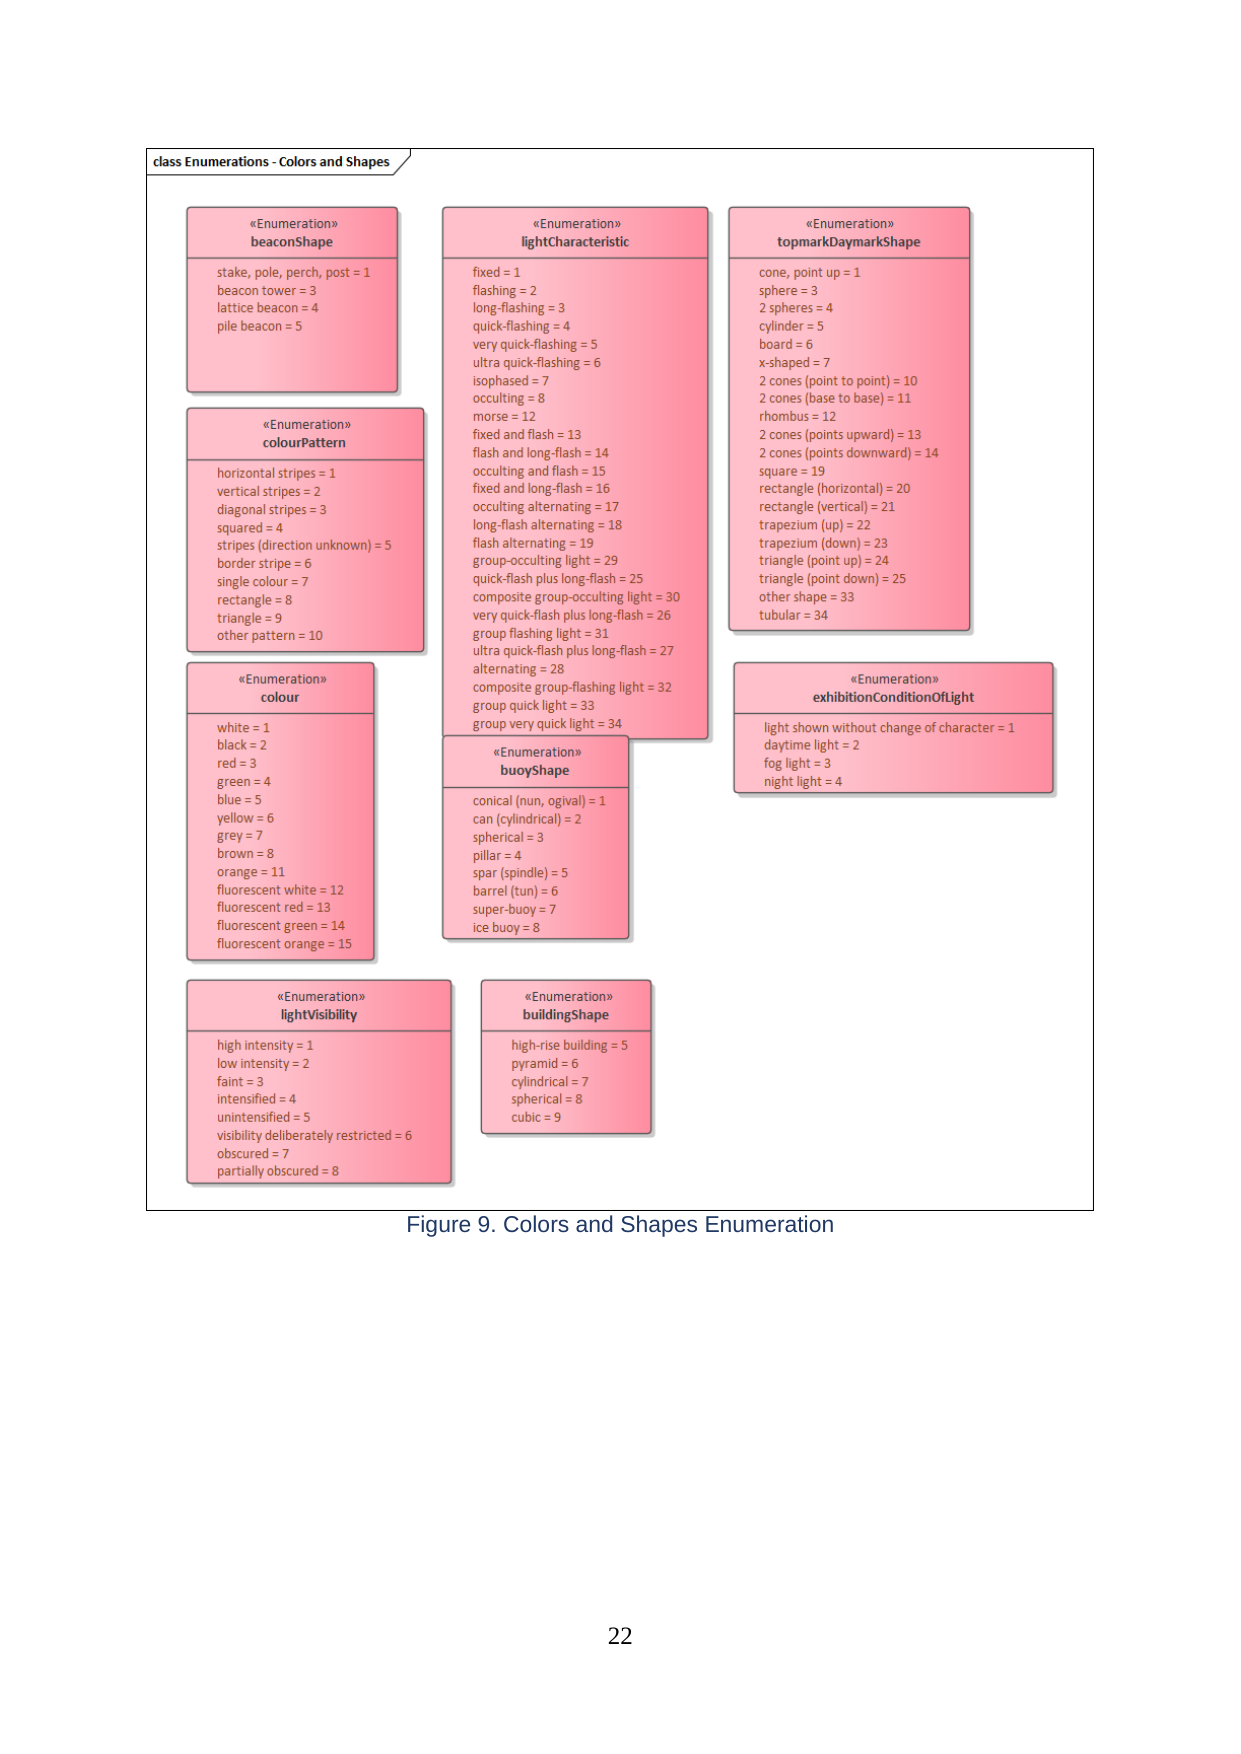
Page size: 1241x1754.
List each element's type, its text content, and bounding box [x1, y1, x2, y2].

text Figure 9. Colors and Shapes Enumeration [146, 1211, 1094, 1237]
picture [145, 147, 1095, 1211]
